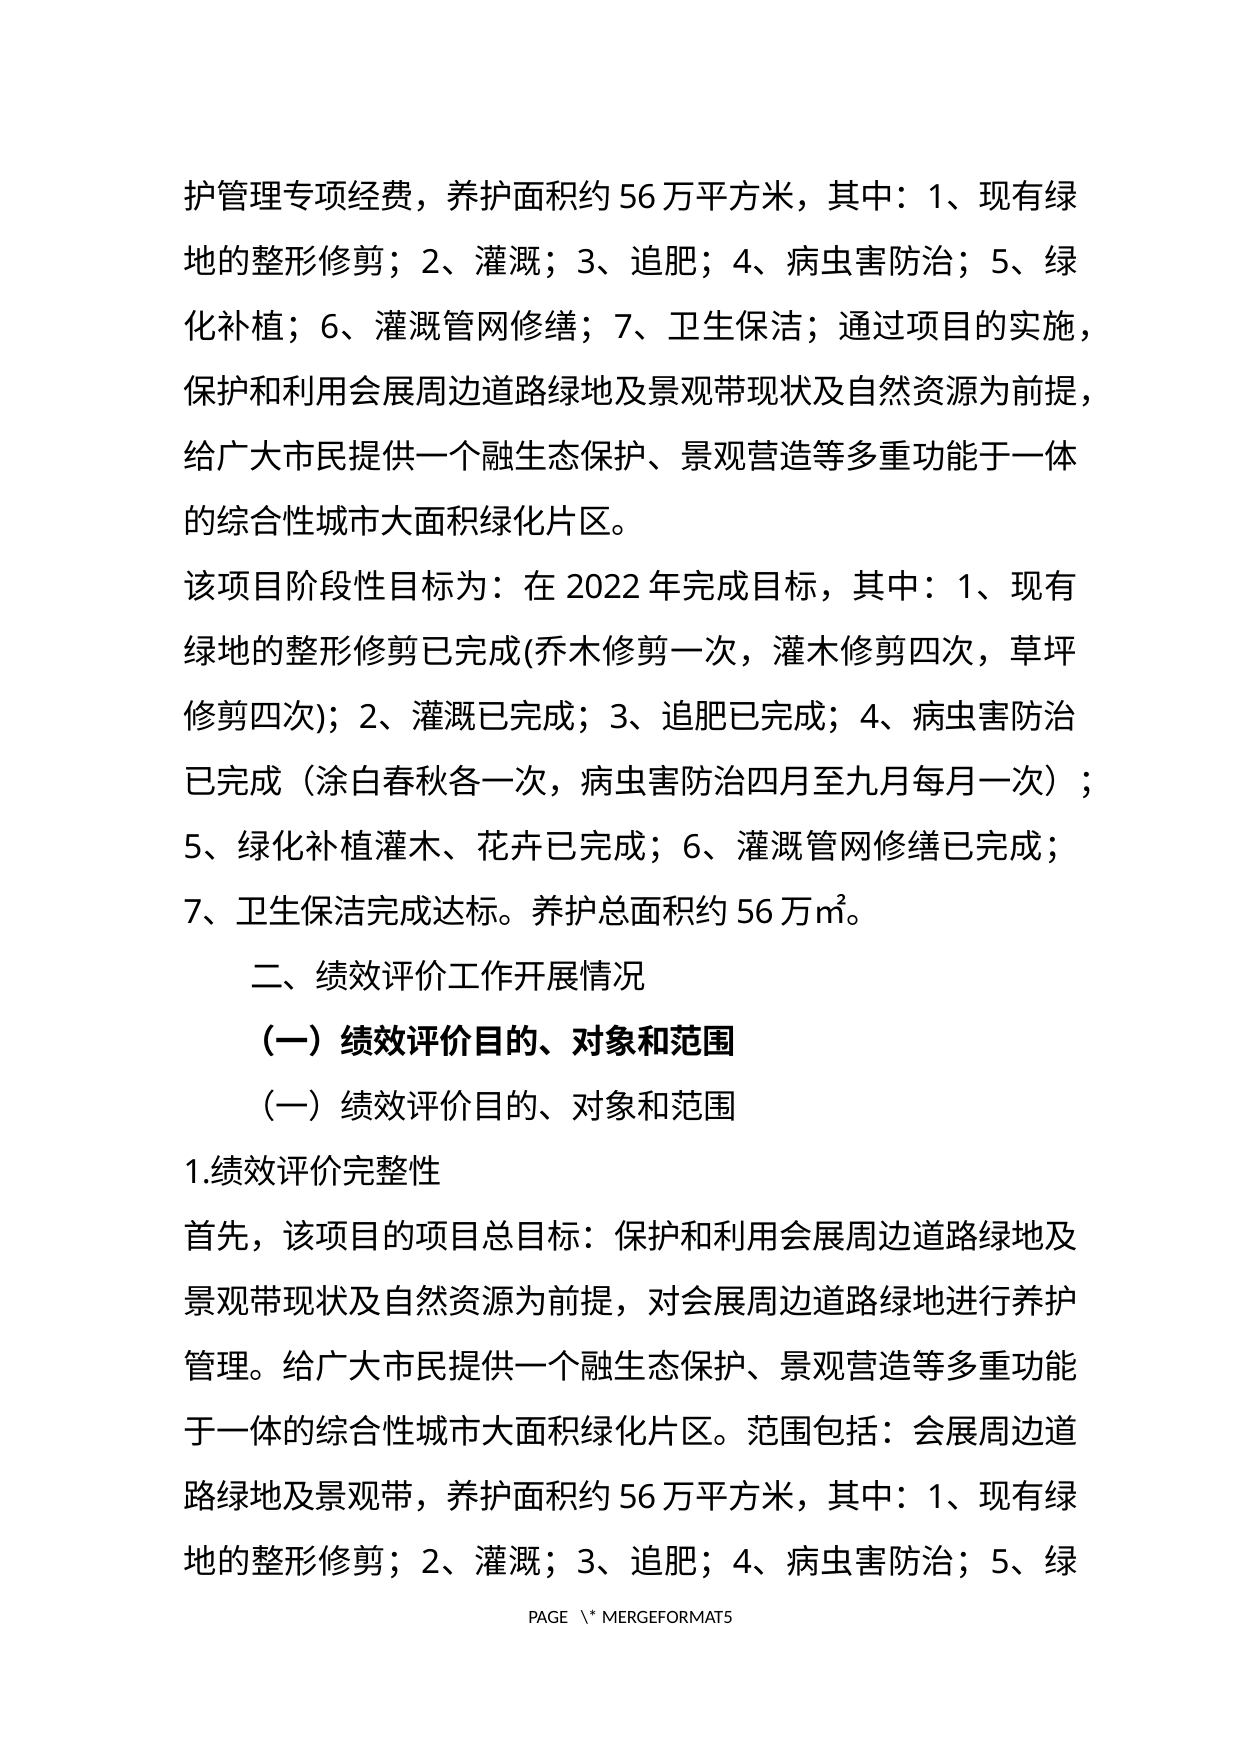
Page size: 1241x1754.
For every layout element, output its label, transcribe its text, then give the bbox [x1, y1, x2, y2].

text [183, 162, 1078, 942]
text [183, 1072, 1078, 1592]
text 二、绩效评价工作开展情况 [183, 942, 1078, 1007]
text （一）绩效评价目的、对象和范围 [183, 1007, 1078, 1072]
